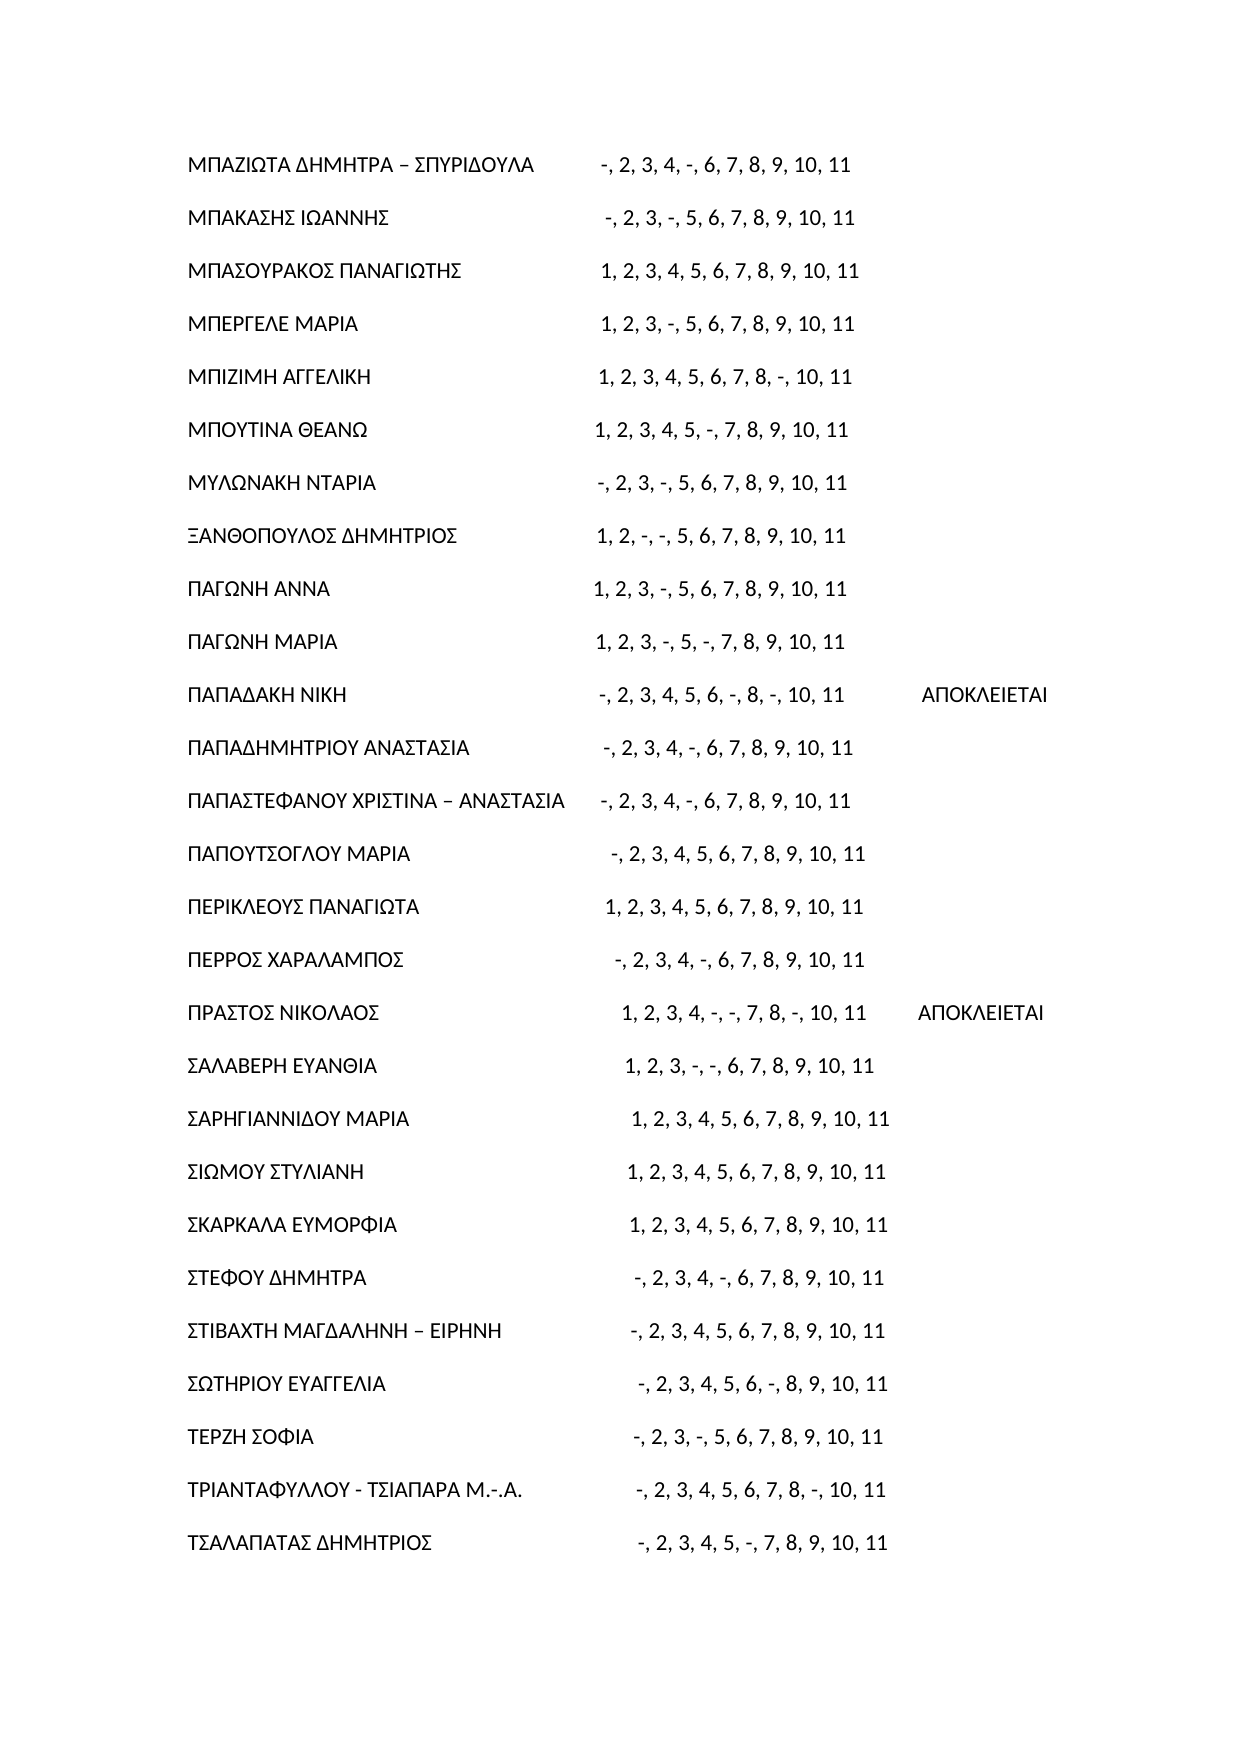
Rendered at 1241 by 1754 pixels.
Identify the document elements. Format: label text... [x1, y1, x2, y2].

text ΣΑΛΑΒΕΡΗ ΕΥΑΝΘΙΑ 1, 2, 3, -, -, 6, 7, 8, 9, 10, 11 [187, 1051, 1053, 1079]
text ΠΑΠΑΣΤΕΦΑΝΟΥ ΧΡΙΣΤΙΝΑ – ΑΝΑΣΤΑΣΙΑ -, 2, 3, 4, -, 6, 7, 8, 9, 10, 11 [187, 786, 1053, 814]
text ΣΩΤΗΡΙΟΥ ΕΥΑΓΓΕΛΙΑ -, 2, 3, 4, 5, 6, -, 8, 9, 10, 11 [187, 1369, 1053, 1397]
text ΤΣΑΛΑΠΑΤΑΣ ΔΗΜΗΤΡΙΟΣ -, 2, 3, 4, 5, -, 7, 8, 9, 10, 11 [187, 1528, 1053, 1557]
text ΣΙΩΜΟΥ ΣΤΥΛΙΑΝΗ 1, 2, 3, 4, 5, 6, 7, 8, 9, 10, 11 [187, 1157, 1053, 1185]
text ΜΥΛΩΝΑΚΗ ΝΤΑΡΙΑ -, 2, 3, -, 5, 6, 7, 8, 9, 10, 11 [187, 468, 1053, 496]
text ΠΑΓΩΝΗ ΑΝΝΑ 1, 2, 3, -, 5, 6, 7, 8, 9, 10, 11 [187, 574, 1053, 602]
text ΠΑΠΑΔΗΜΗΤΡΙΟΥ ΑΝΑΣΤΑΣΙΑ -, 2, 3, 4, -, 6, 7, 8, 9, 10, 11 [187, 733, 1053, 761]
text ΜΠΑΚΑΣΗΣ ΙΩΑΝΝΗΣ -, 2, 3, -, 5, 6, 7, 8, 9, 10, 11 [187, 203, 1053, 231]
text ΤΡΙΑΝΤΑΦΥΛΛΟΥ - ΤΣΙΑΠΑΡΑ Μ.-.Α. -, 2, 3, 4, 5, 6, 7, 8, -, 10, 11 [187, 1476, 1053, 1503]
text ΜΠΑΖΙΩΤΑ ΔΗΜΗΤΡΑ – ΣΠΥΡΙΔΟΥΛΑ -, 2, 3, 4, -, 6, 7, 8, 9, 10, 11 [187, 150, 1053, 178]
text ΠΕΡΡΟΣ ΧΑΡΑΛΑΜΠΟΣ -, 2, 3, 4, -, 6, 7, 8, 9, 10, 11 [187, 945, 1053, 973]
text ΜΠΙΖΙΜΗ ΑΓΓΕΛΙΚΗ 1, 2, 3, 4, 5, 6, 7, 8, -, 10, 11 [187, 362, 1053, 390]
text ΜΠΟΥΤΙΝΑ ΘΕΑΝΩ 1, 2, 3, 4, 5, -, 7, 8, 9, 10, 11 [187, 415, 1053, 443]
text ΣΤΕΦΟΥ ΔΗΜΗΤΡΑ -, 2, 3, 4, -, 6, 7, 8, 9, 10, 11 [187, 1263, 1053, 1291]
text ΤΕΡΖΗ ΣΟΦΙΑ -, 2, 3, -, 5, 6, 7, 8, 9, 10, 11 [187, 1422, 1053, 1451]
text ΠΡΑΣΤΟΣ ΝΙΚΟΛΑΟΣ 1, 2, 3, 4, -, -, 7, 8, -, 10, 11 ΑΠΟΚΛΕΙΕΤΑΙ [187, 998, 1053, 1026]
text ΣΤΙΒΑΧΤΗ ΜΑΓΔΑΛΗΝΗ – ΕΙΡΗΝΗ -, 2, 3, 4, 5, 6, 7, 8, 9, 10, 11 [187, 1316, 1053, 1344]
text ΠΑΓΩΝΗ ΜΑΡΙΑ 1, 2, 3, -, 5, -, 7, 8, 9, 10, 11 [187, 627, 1053, 655]
text ΠΑΠΑΔΑΚΗ ΝΙΚΗ -, 2, 3, 4, 5, 6, -, 8, -, 10, 11 ΑΠΟΚΛΕΙΕΤΑΙ [187, 680, 1053, 708]
text ΠΑΠΟΥΤΣΟΓΛΟΥ ΜΑΡΙΑ -, 2, 3, 4, 5, 6, 7, 8, 9, 10, 11 [187, 839, 1053, 867]
text ΞΑΝΘΟΠΟΥΛΟΣ ΔΗΜΗΤΡΙΟΣ 1, 2, -, -, 5, 6, 7, 8, 9, 10, 11 [187, 521, 1053, 549]
text ΠΕΡΙΚΛΕΟΥΣ ΠΑΝΑΓΙΩΤΑ 1, 2, 3, 4, 5, 6, 7, 8, 9, 10, 11 [187, 892, 1053, 920]
text ΣΑΡΗΓΙΑΝΝΙΔΟΥ ΜΑΡΙΑ 1, 2, 3, 4, 5, 6, 7, 8, 9, 10, 11 [187, 1104, 1053, 1132]
text ΜΠΕΡΓΕΛΕ ΜΑΡΙΑ 1, 2, 3, -, 5, 6, 7, 8, 9, 10, 11 [187, 309, 1053, 337]
text ΣΚΑΡΚΑΛΑ ΕΥΜΟΡΦΙΑ 1, 2, 3, 4, 5, 6, 7, 8, 9, 10, 11 [187, 1210, 1053, 1238]
text ΜΠΑΣΟΥΡΑΚΟΣ ΠΑΝΑΓΙΩΤΗΣ 1, 2, 3, 4, 5, 6, 7, 8, 9, 10, 11 [187, 256, 1053, 284]
